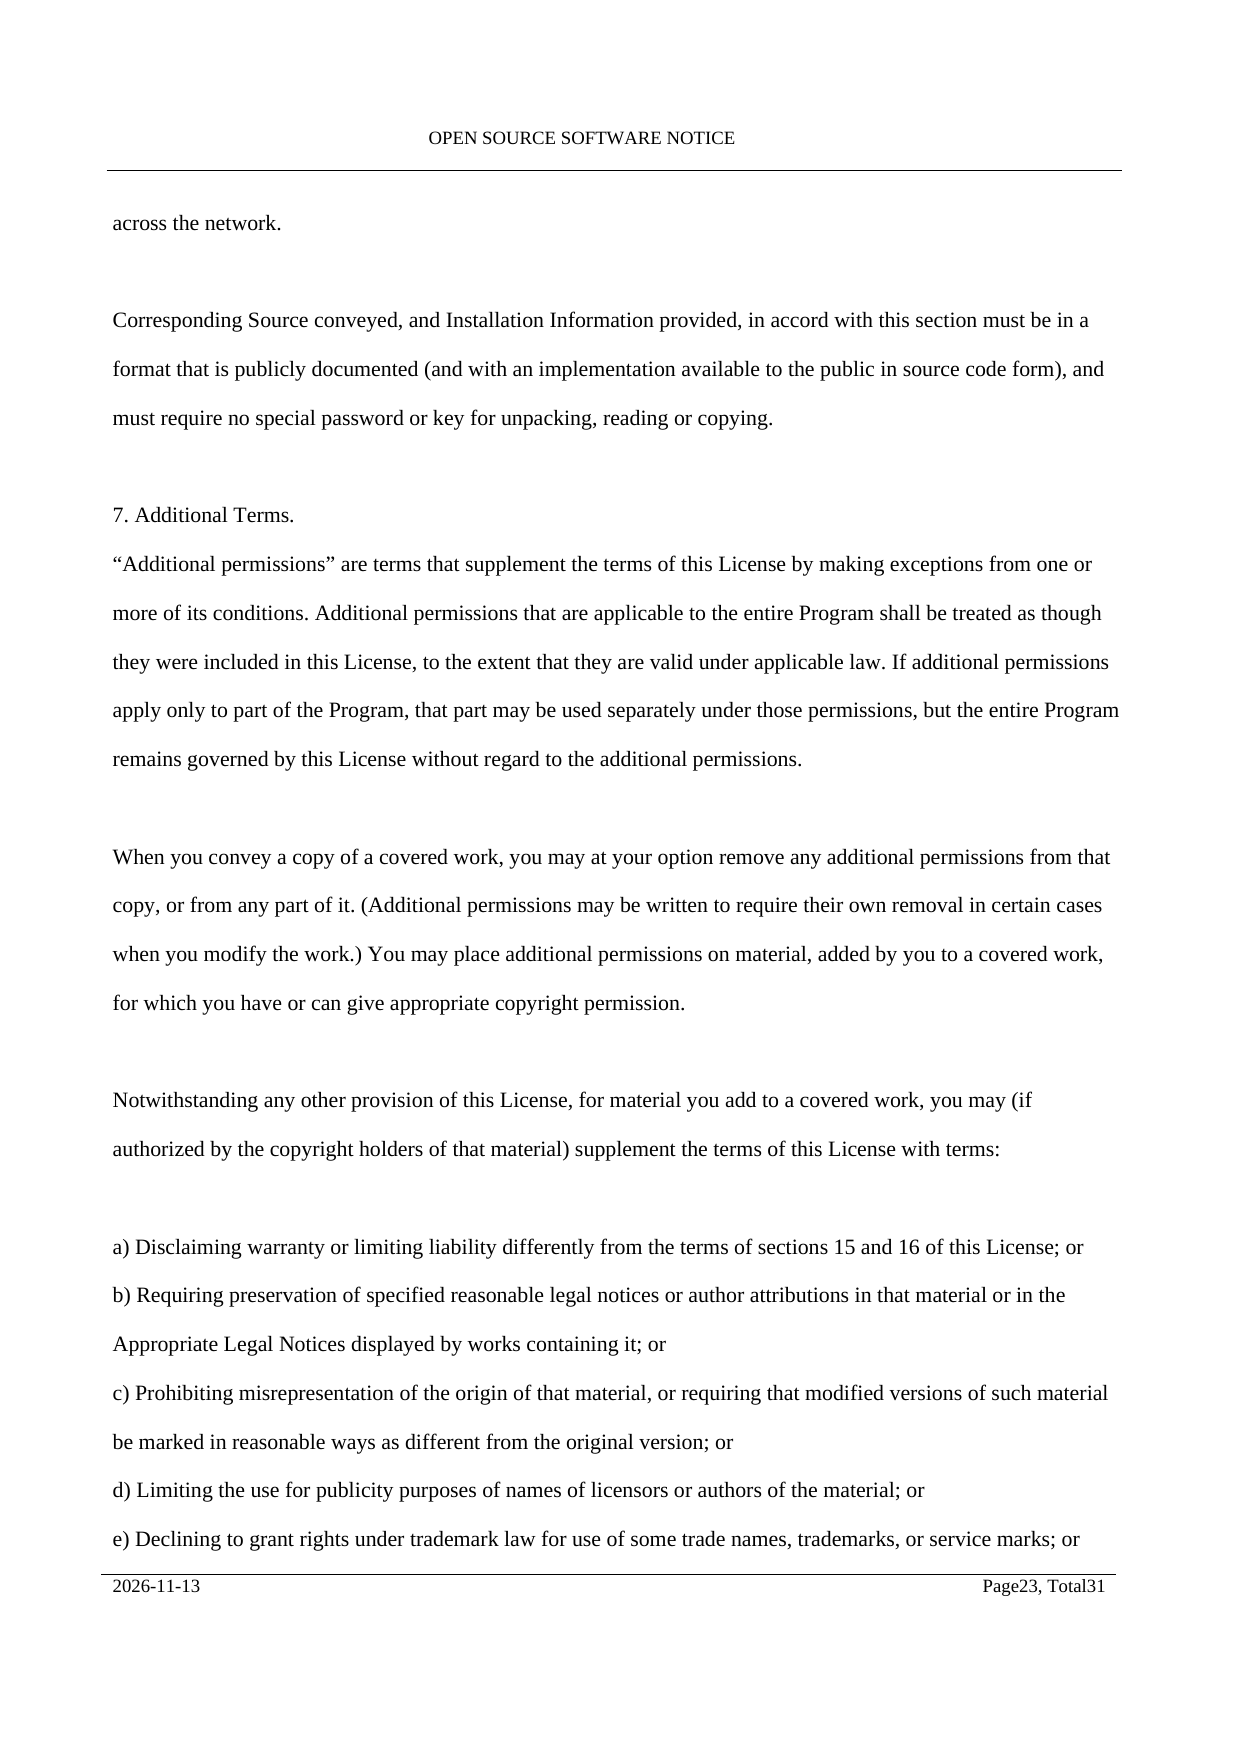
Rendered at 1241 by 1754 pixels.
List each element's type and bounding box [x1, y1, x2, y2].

text [112, 206, 1128, 1555]
